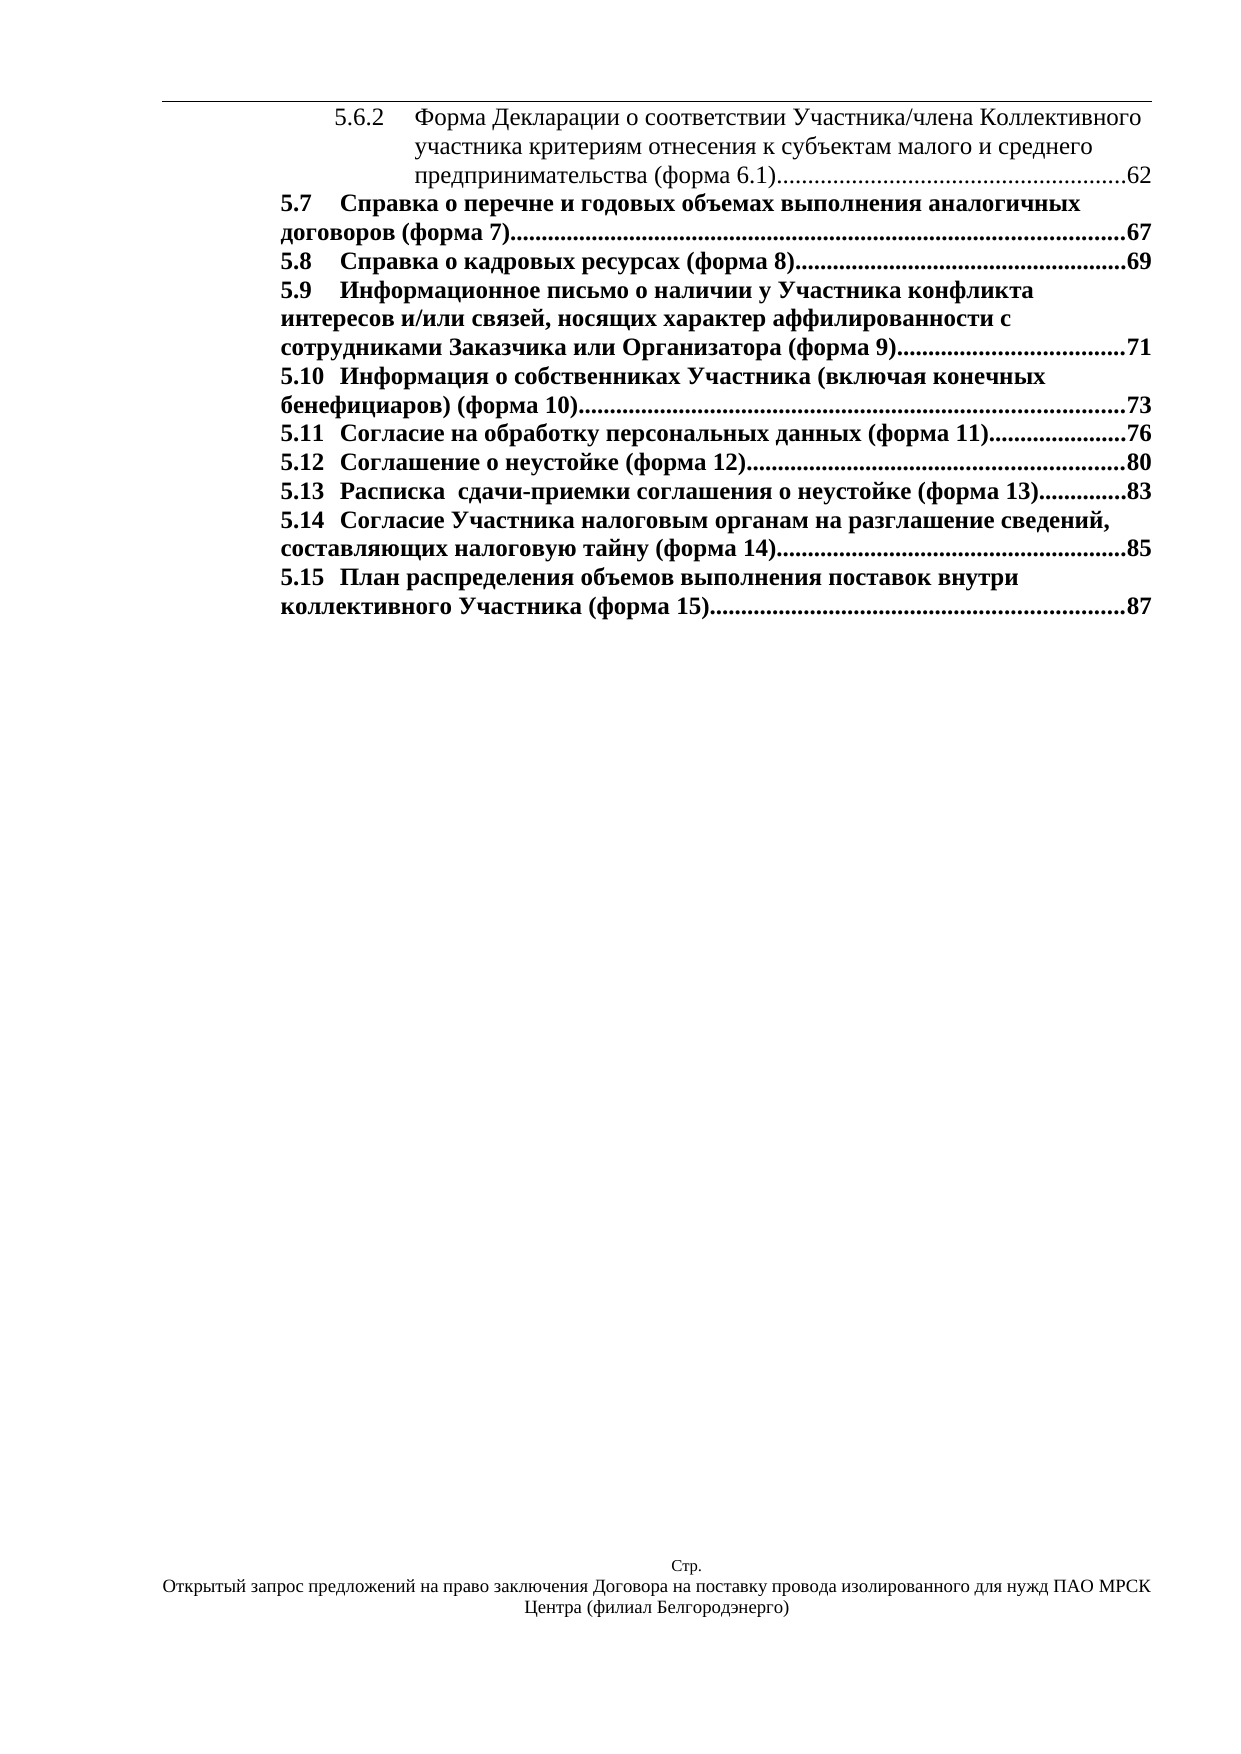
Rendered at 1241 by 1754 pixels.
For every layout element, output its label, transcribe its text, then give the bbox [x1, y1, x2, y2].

text 5.14 Согласие Участника налоговым органам на разглашение сведений, составляющих налоговую тайну (форма 14) 85 [280, 505, 1133, 562]
text 5.12 Соглашение о неустойке (форма 12) 80 [280, 447, 1133, 476]
text 5.10 Информация о собственниках Участника (включая конечных бенефициаров) (форма 10) 73 [280, 361, 1133, 418]
text 5.6.2 Форма Декларации о соответствии Участника/члена Коллективного участника критериям отнесения к субъектам малого и среднего предпринимательства (форма 6.1) 62 [334, 102, 1144, 188]
text 5.11 Согласие на обработку персональных данных (форма 11) 76 [280, 418, 1133, 447]
text 5.8 Справка о кадровых ресурсах (форма 8) 69 [280, 246, 1133, 275]
text 5.7 Справка о перечне и годовых объемах выполнения аналогичных договоров (форма 7) 67 [280, 188, 1133, 246]
text 5.13 Расписка сдачи-приемки соглашения о неустойке (форма 13) 83 [280, 476, 1133, 505]
text 5.9 Информационное письмо о наличии у Участника конфликта интересов и/или связей, носящих характер аффилированности с сотрудниками Заказчика или Организатора (форма 9) 71 [280, 275, 1133, 361]
text 5.15 План распределения объемов выполнения поставок внутри коллективного Участника (форма 15) 87 [280, 562, 1133, 620]
